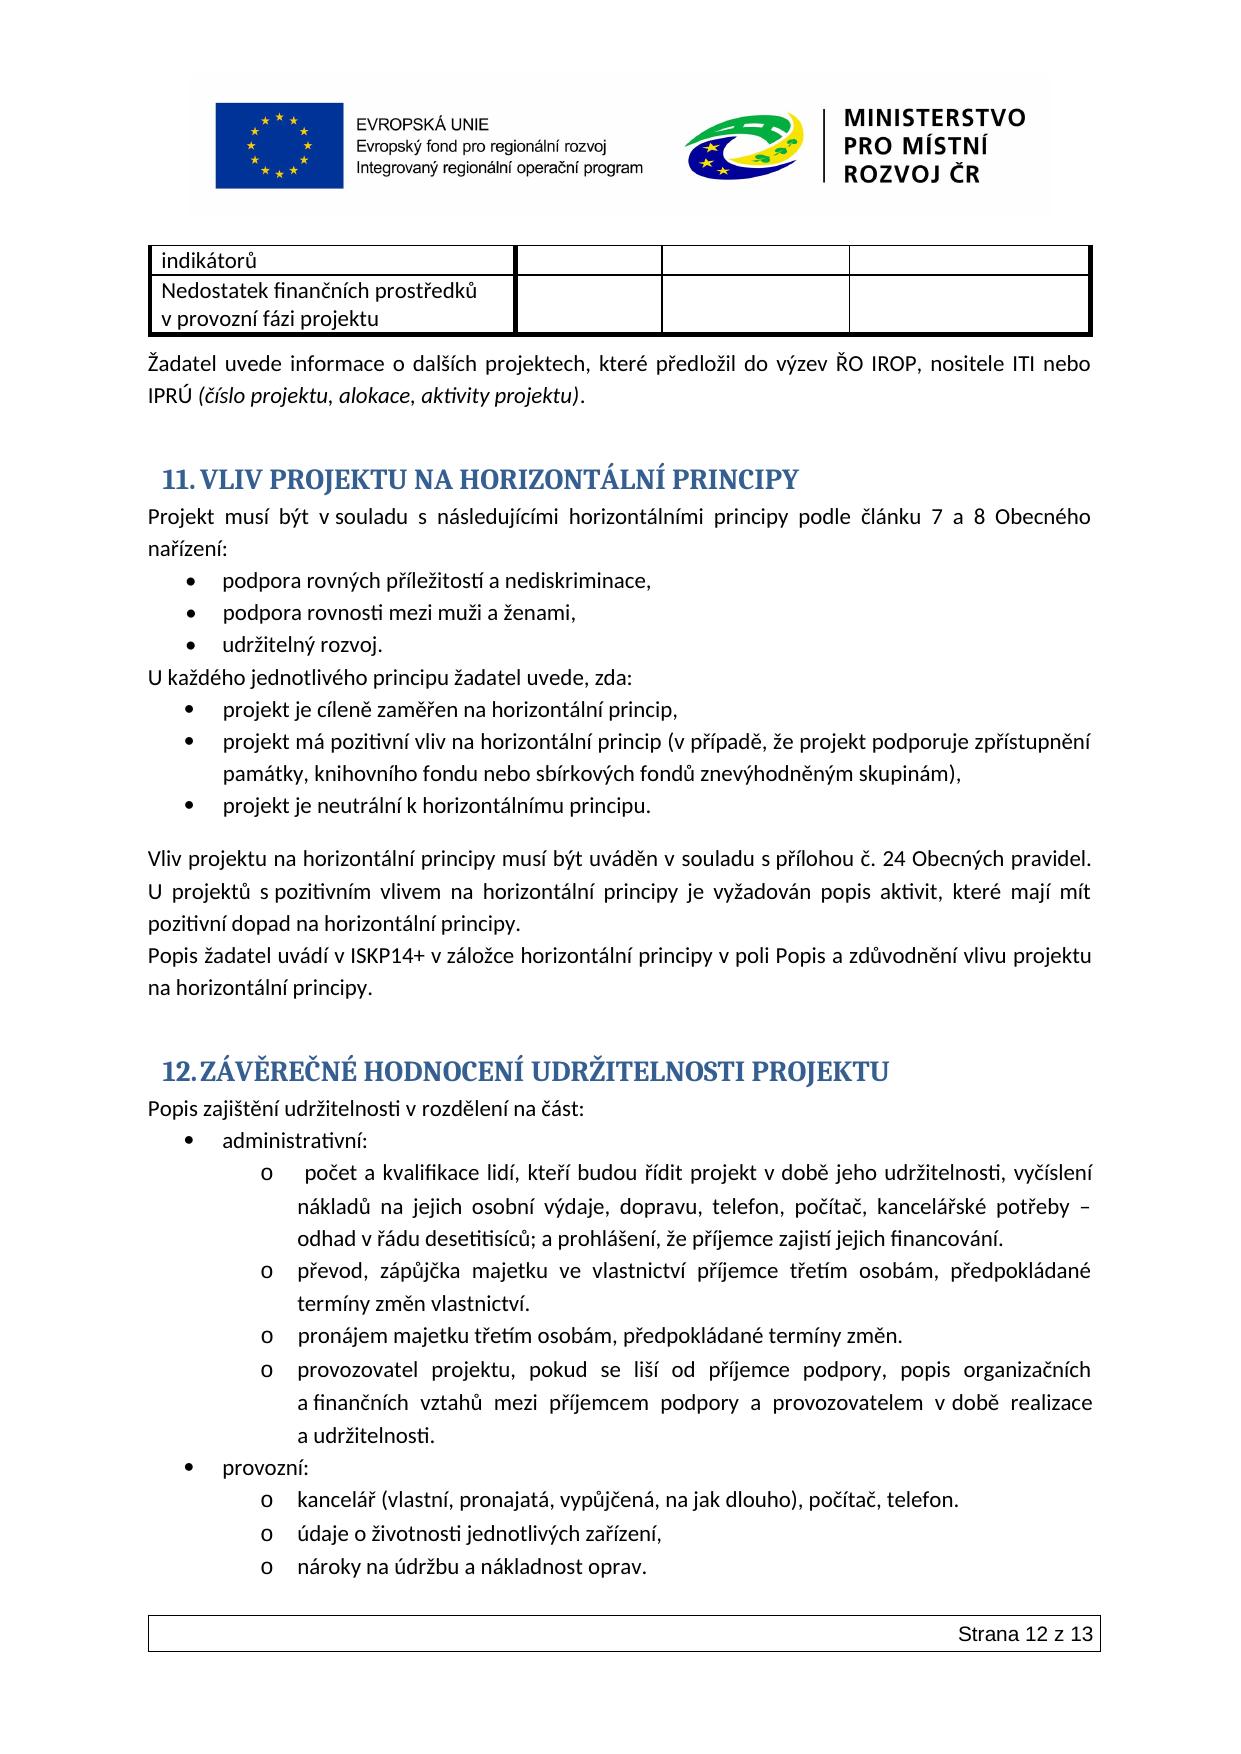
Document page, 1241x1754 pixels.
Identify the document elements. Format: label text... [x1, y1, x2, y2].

list pronájem majetku třetím osobám, předpokládané termíny změn. [260, 1322, 1093, 1351]
list převod, zápůjčka majetku ve vlastnictví příjemce třetím osobám, předpokládané termíny změn vlastnictví. [260, 1256, 1093, 1317]
table_cell Nedodržení monitorovacích indikátorů [152, 246, 513, 274]
list udržitelný rozvoj. [185, 631, 1093, 659]
list podpora rovnosti mezi muži a ženami, [185, 598, 1093, 626]
list administrativní: [185, 1126, 1093, 1154]
subtitle Vliv projektu na horizontální principy [162, 463, 1093, 497]
subtitle ZÁVĚREČNÉ HODNOCENÍ udržitelnosti projektu [162, 1056, 1093, 1089]
table_cell [518, 276, 661, 332]
list projekt je neutrální k horizontálnímu principu. [185, 792, 1093, 819]
table_cell Nedostatek finančních prostředků v provozní fázi projektu [152, 276, 513, 332]
table_cell [518, 246, 661, 274]
picture [187, 73, 1053, 217]
list počet a kvalifikace lidí, kteří budou řídit projekt v době jeho udržitelnosti, vyčíslení nákladů na jejich osobní výdaje, dopravu, telefon, počítač, kancelářské potřeby – odhad v řádu desetitisíců; a prohlášení, že příjemce zajistí jejich financování. [260, 1158, 1093, 1252]
text Popis žadatel uvádí v ISKP14+ v záložce horizontální principy v poli Popis a zdůvodnění vlivu projektu na horizontální principy. [148, 941, 1093, 1001]
list nároky na údržbu a nákladnost oprav. [260, 1552, 1093, 1581]
list provozní: [185, 1453, 1093, 1481]
text U každého jednotlivého principu žadatel uvede, zda: [148, 663, 1093, 691]
list projekt je cíleně zaměřen na horizontální princip, [185, 695, 1093, 723]
list údaje o životnosti jednotlivých zařízení, [260, 1519, 1093, 1548]
table_cell [663, 246, 849, 274]
table_cell [850, 276, 1088, 332]
list podpora rovných příležitostí a nediskriminace, [185, 566, 1093, 594]
table_cell [663, 276, 849, 332]
text Žadatel uvede informace o dalších projektech, které předložil do výzev ŘO IROP, nositele ITI nebo IPRÚ (číslo projektu, alokace, aktivity projektu). [148, 349, 1093, 409]
text Vliv projektu na horizontální principy musí být uváděn v souladu s přílohou č. 24 Obecných pravidel. U projektů s pozitivním vlivem na horizontální principy je vyžadován popis aktivit, které mají mít pozitivní dopad na horizontální principy. [148, 844, 1093, 937]
list projekt má pozitivní vliv na horizontální princip (v případě, že projekt podporuje zpřístupnění památky, knihovního fondu nebo sbírkových fondů znevýhodněným skupinám), [185, 727, 1093, 787]
text Popis zajištění udržitelnosti v rozdělení na část: [148, 1094, 1093, 1122]
table_cell [850, 246, 1088, 274]
text Projekt musí být v souladu s následujícími horizontálními principy podle článku 7 a 8 Obecného nařízení: [148, 502, 1093, 562]
list provozovatel projektu, pokud se liší od příjemce podpory, popis organizačních a finančních vztahů mezi příjemcem podpory a provozovatelem v době realizace a udržitelnosti. [260, 1355, 1093, 1449]
list kancelář (vlastní, pronajatá, vypůjčená, na jak dlouho), počítač, telefon. [260, 1485, 1093, 1514]
